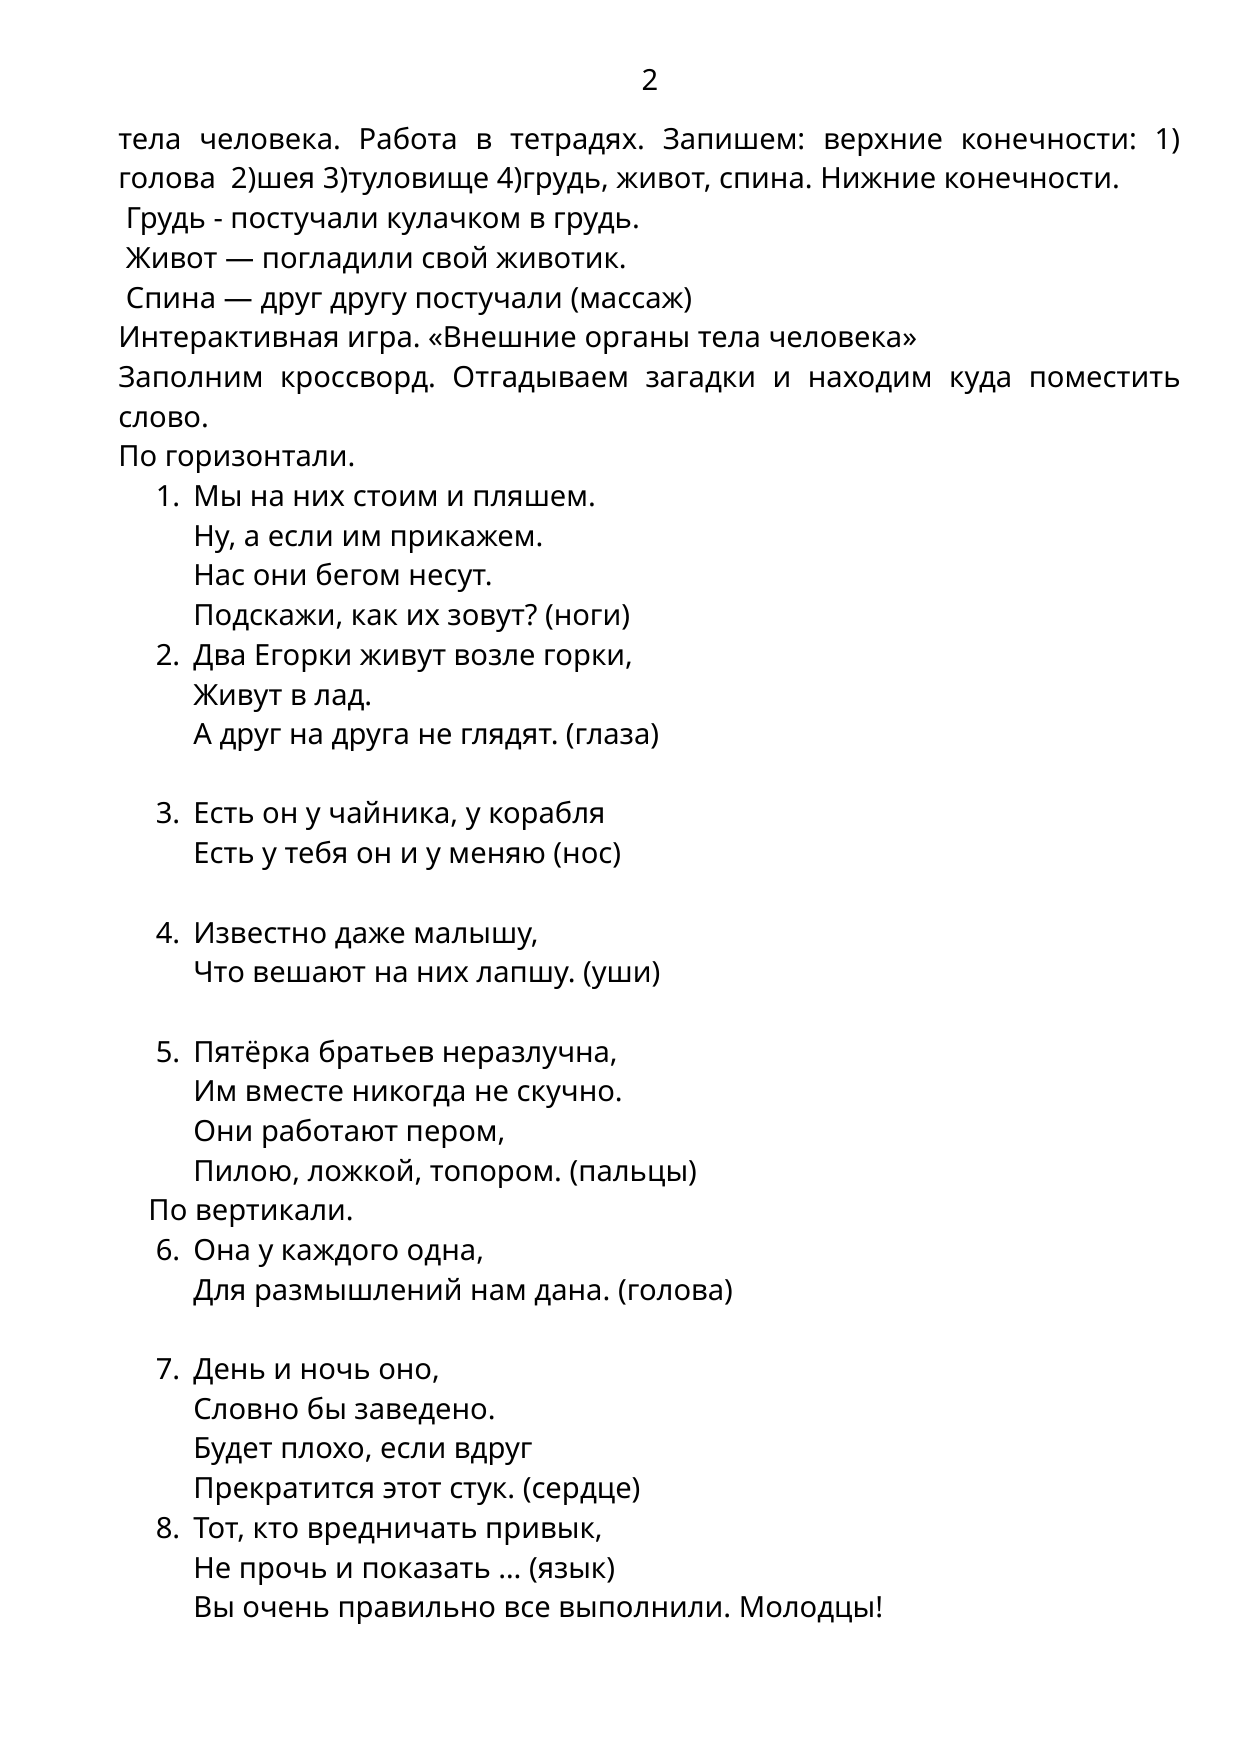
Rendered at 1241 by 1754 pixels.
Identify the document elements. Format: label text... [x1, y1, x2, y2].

list Тот, кто вредничать привык, [156, 1507, 1181, 1547]
text Ну, а если им прикажем. [193, 515, 1181, 555]
text Им вместе никогда не скучно. [193, 1071, 1181, 1110]
list Она у каждого одна, [156, 1229, 1181, 1269]
text Не прочь и показать … (язык) [193, 1547, 1181, 1587]
text Живот — погладили свой животик. [118, 237, 1181, 277]
text Прекратится этот стук. (сердце) [193, 1467, 1181, 1507]
text Вы очень правильно все выполнили. Молодцы! [193, 1587, 1181, 1626]
list День и ночь оно, [156, 1348, 1181, 1388]
list Два Егорки живут возле горки, [156, 634, 1181, 674]
list Пятёрка братьев неразлучна, [156, 1031, 1181, 1071]
text По вертикали. [118, 1190, 1181, 1229]
text Интерактивная игра. «Внешние органы тела человека» [118, 317, 1181, 356]
text Будет плохо, если вдруг [193, 1428, 1181, 1467]
text А друг на друга не глядят. (глаза) [193, 713, 1181, 753]
text Спина — друг другу постучали (массаж) [118, 277, 1181, 317]
text Для размышлений нам дана. (голова) [193, 1269, 1181, 1309]
text Что вешают на них лапшу. (уши) [193, 952, 1181, 991]
list Мы на них стоим и пляшем. [156, 475, 1181, 515]
text Они работают пером, [193, 1110, 1181, 1150]
text Живут в лад. [193, 674, 1181, 713]
text По горизонтали. [118, 436, 1181, 475]
text Нас они бегом несут. [193, 555, 1181, 594]
text Словно бы заведено. [193, 1388, 1181, 1428]
text Заполним кроссворд. Отгадываем загадки и находим куда поместить слово. [118, 356, 1181, 436]
list Есть он у чайника, у корабля [156, 793, 1181, 832]
text Есть у тебя он и у меняю (нос) [193, 832, 1181, 872]
text Подскажи, как их зовут? (ноги) [193, 594, 1181, 634]
list Известно даже малышу, [156, 912, 1181, 952]
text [118, 118, 1181, 197]
text Пилою, ложкой, топором. (пальцы) [193, 1150, 1181, 1190]
text Грудь - постучали кулачком в грудь. [118, 197, 1181, 237]
